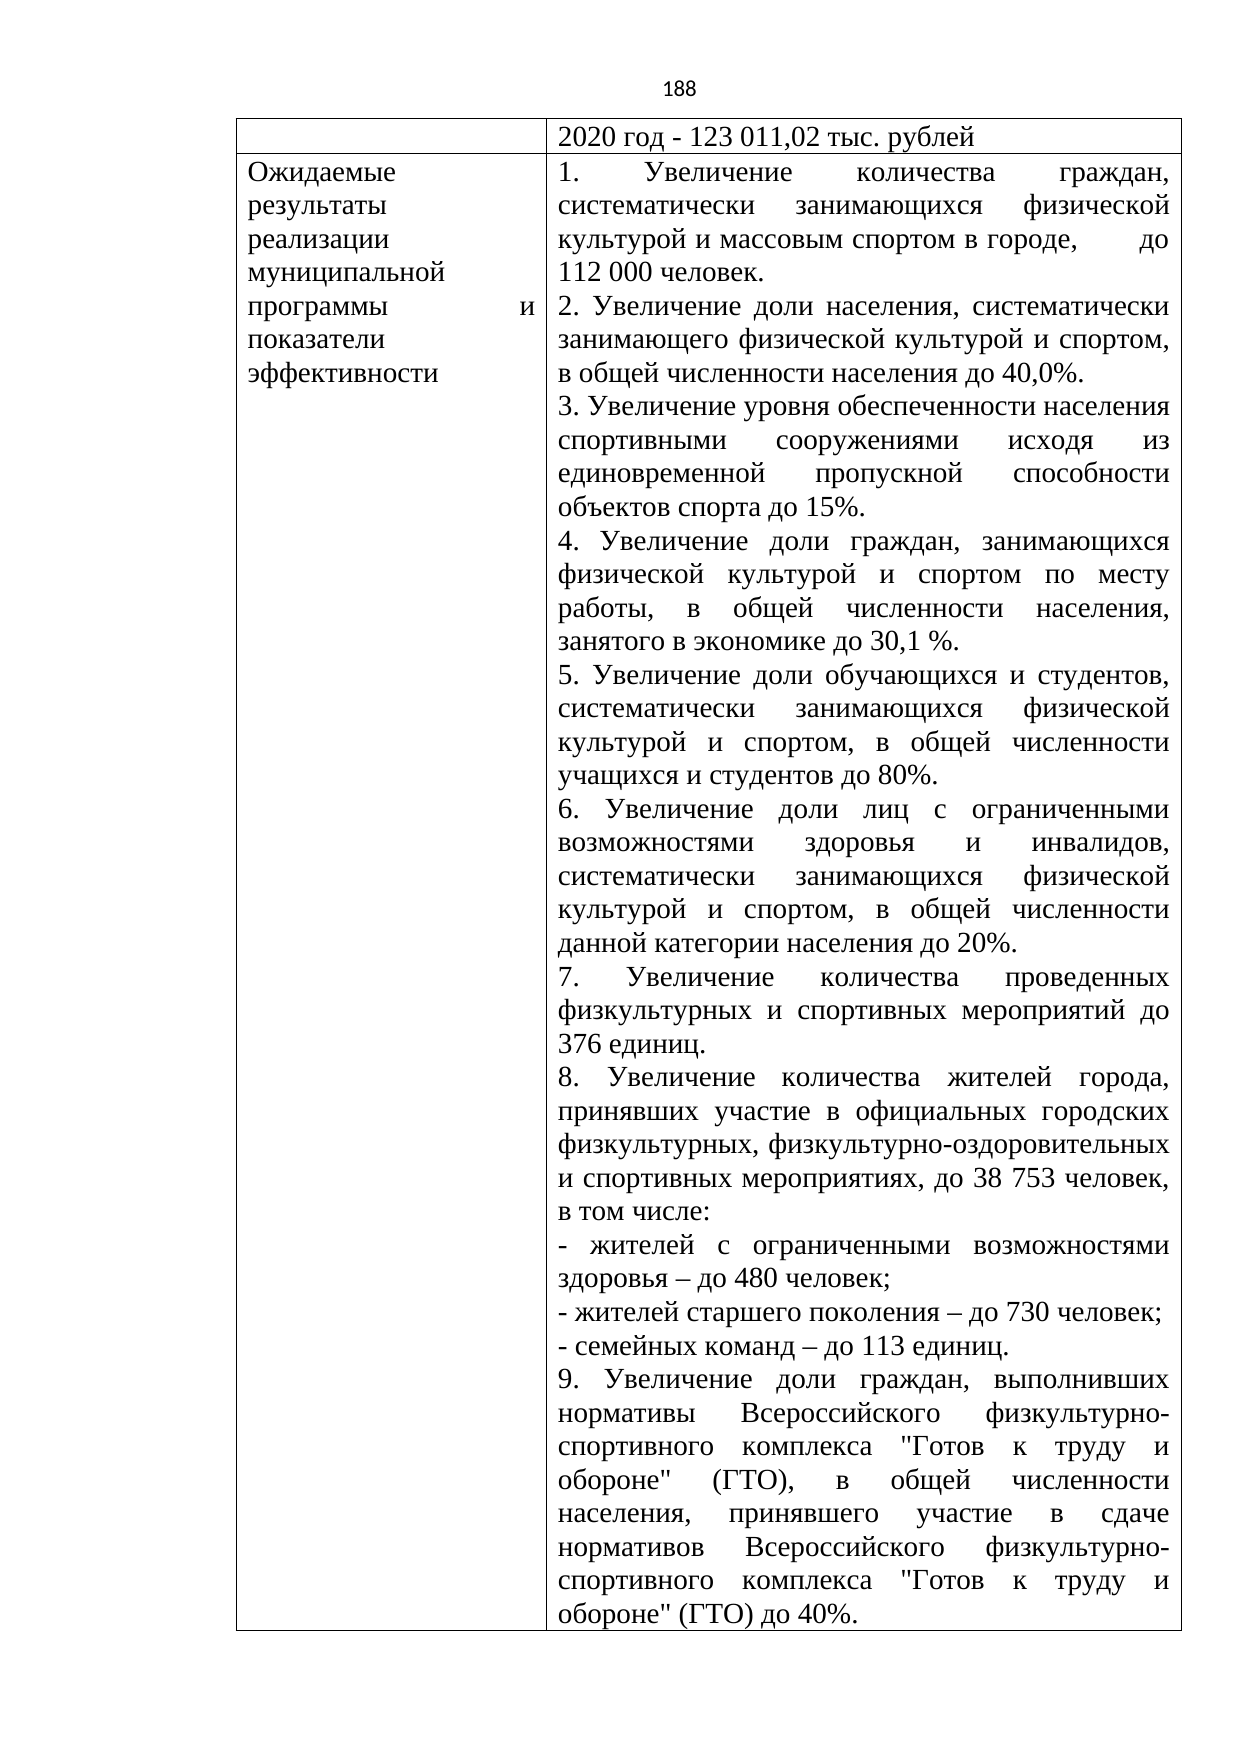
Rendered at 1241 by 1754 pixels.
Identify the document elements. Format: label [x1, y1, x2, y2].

table_cell [237, 154, 546, 1629]
table_cell [237, 119, 546, 153]
table_cell [547, 154, 1181, 1629]
table_cell [547, 119, 1181, 153]
